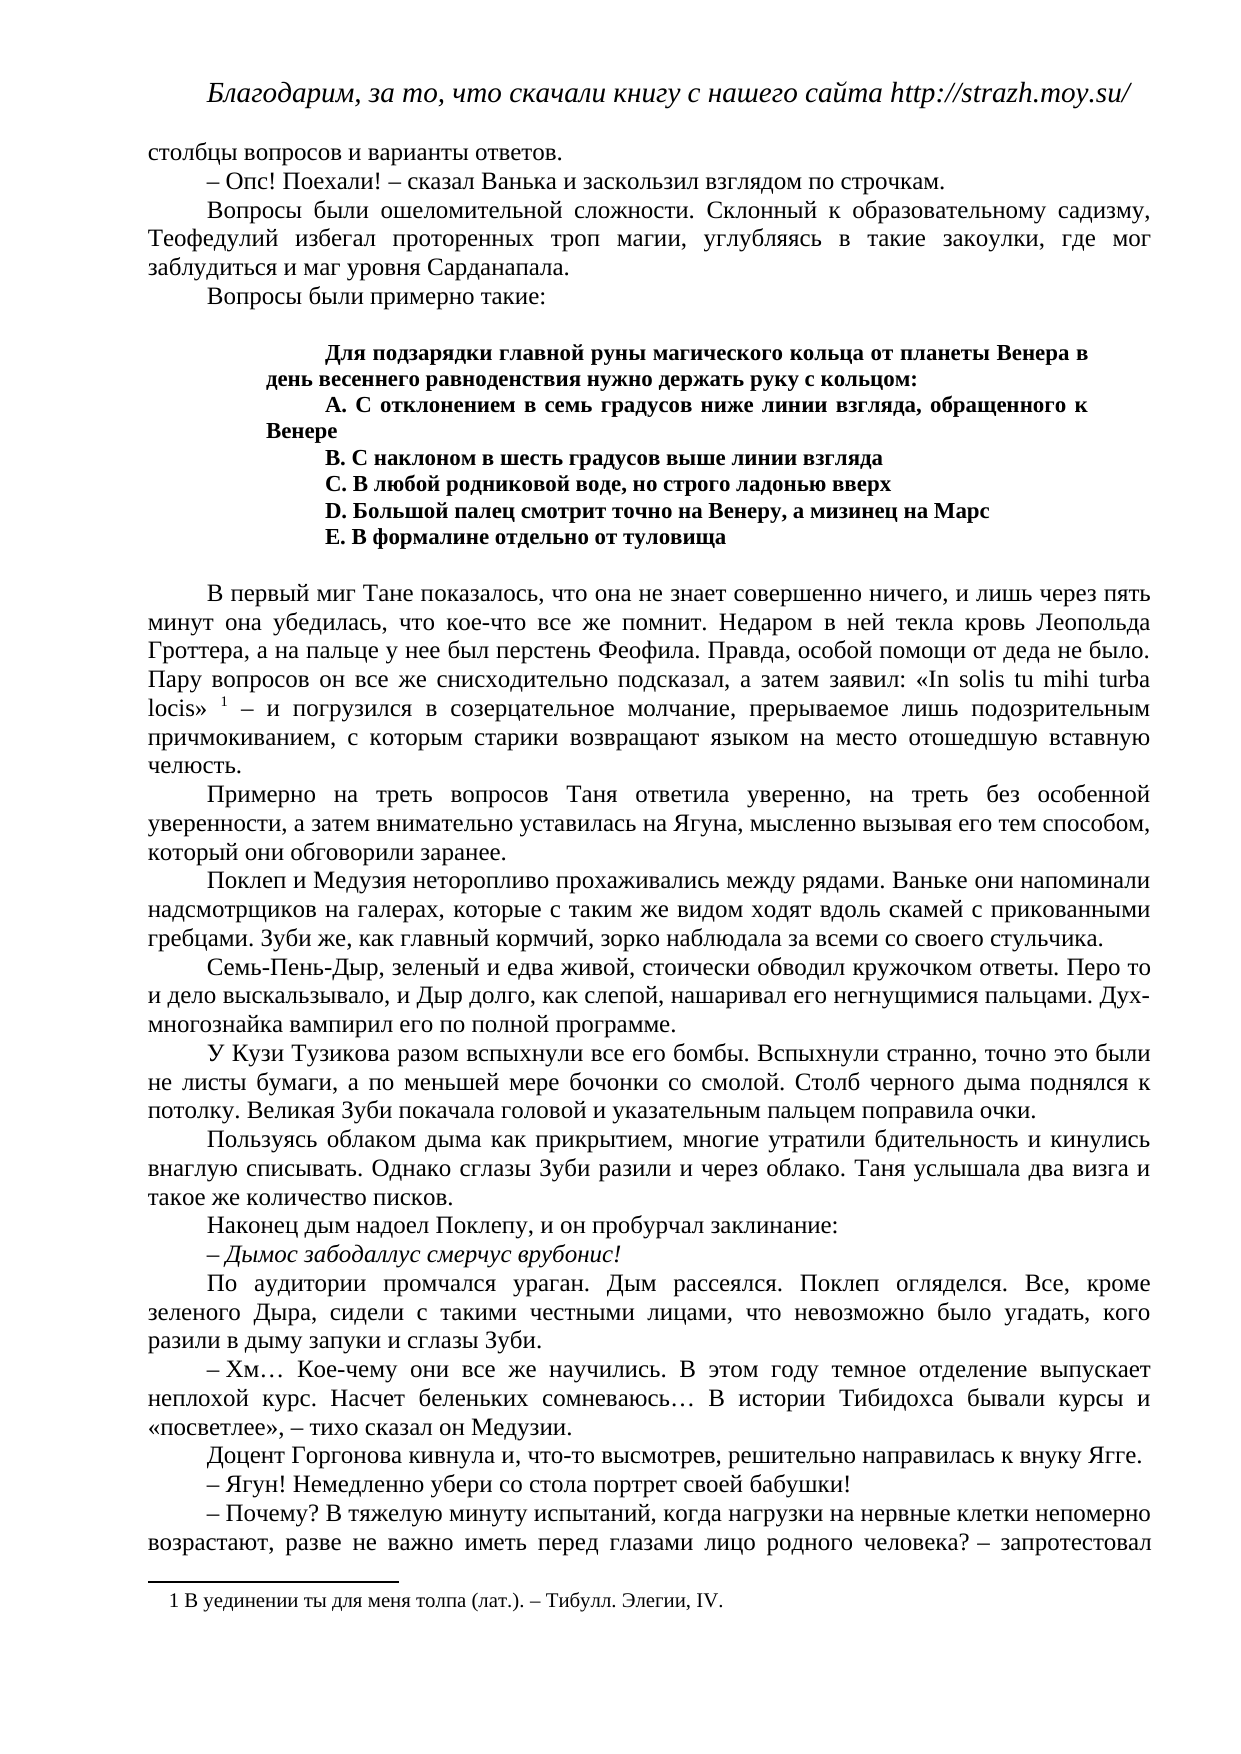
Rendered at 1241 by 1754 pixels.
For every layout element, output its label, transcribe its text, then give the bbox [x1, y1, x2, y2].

text – Опс! Поехали! – сказал Ванька и заскользил взглядом по строчкам. [148, 166, 1152, 195]
text – Хм… Кое-чему они все же научились. В этом году темное отделение выпускает неплохой курс. Насчет беленьких сомневаюсь… В истории Тибидохса бывали курсы и «посветлее», – тихо сказал он Медузии. [148, 1354, 1152, 1441]
text По аудитории промчался ураган. Дым рассеялся. Поклеп огляделся. Все, кроме зеленого Дыра, сидели с такими честными лицами, что невозможно было угадать, кого разили в дыму запуки и сглазы Зуби. [148, 1268, 1152, 1354]
text Вопросы были примерно такие: [148, 281, 1152, 310]
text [148, 1498, 1152, 1556]
text Е. В формалине отдельно от туловища [266, 523, 1089, 549]
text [148, 137, 1152, 166]
text С. В любой родниковой воде, но строго ладонью вверх [266, 470, 1089, 497]
text – Дымос забодаллус смерчус врубонис! [148, 1239, 1152, 1268]
text Доцент Горгонова кивнула и, что-то высмотрев, решительно направилась к внуку Ягге. [148, 1441, 1152, 1469]
text – Ягун! Немедленно убери со стола портрет своей бабушки! [148, 1469, 1152, 1498]
text А. С отклонением в семь градусов ниже линии взгляда, обращенного к Венере [266, 391, 1089, 444]
text Для подзарядки главной руны магического кольца от планеты Венера в день весеннего равноденствия нужно держать руку с кольцом: [266, 338, 1089, 391]
text Пользуясь облаком дыма как прикрытием, многие утратили бдительность и кинулись внаглую списывать. Однако сглазы Зуби разили и через облако. Таня услышала два визга и такое же количество писков. [148, 1124, 1152, 1211]
text В. С наклоном в шесть градусов выше линии взгляда [266, 444, 1089, 470]
text Семь-Пень-Дыр, зеленый и едва живой, стоически обводил кружочком ответы. Перо то и дело выскальзывало, и Дыр долго, как слепой, нашаривал его негнущимися пальцами. Дух-многознайка вампирил его по полной программе. [148, 952, 1152, 1038]
text Вопросы были ошеломительной сложности. Склонный к образовательному садизму, Теофедулий избегал проторенных троп магии, углубляясь в такие закоулки, где мог заблудиться и маг уровня Сарданапала. [148, 195, 1152, 281]
text Поклеп и Медузия неторопливо прохаживались между рядами. Ваньке они напоминали надсмотрщиков на галерах, которые с таким же видом ходят вдоль скамей с прикованными гребцами. Зуби же, как главный кормчий, зорко наблюдала за всеми со своего стульчика. [148, 866, 1152, 952]
text Наконец дым надоел Поклепу, и он пробурчал заклинание: [148, 1211, 1152, 1239]
text У Кузи Тузикова разом вспыхнули все его бомбы. Вспыхнули странно, точно это были не листы бумаги, а по меньшей мере бочонки со смолой. Столб черного дыма поднялся к потолку. Великая Зуби покачала головой и указательным пальцем поправила очки. [148, 1038, 1152, 1124]
text В первый миг Тане показалось, что она не знает совершенно ничего, и лишь через пять минут она убедилась, что кое-что все же помнит. Недаром в ней текла кровь Леопольда Гроттера, а на пальце у нее был перстень Феофила. Правда, особой помощи от деда не было. Пару вопросов он все же снисходительно подсказал, а затем заявил: «In solis tu mihi turba locis» – и погрузился в созерцательное молчание, прерываемое лишь подозрительным причмокиванием, с которым старики возвращают языком на место отошедшую вставную челюсть. [148, 578, 1152, 779]
text Примерно на треть вопросов Таня ответила уверенно, на треть без особенной уверенности, а затем внимательно уставилась на Ягуна, мысленно вызывая его тем способом, который они обговорили заранее. [148, 779, 1152, 866]
text D. Большой палец смотрит точно на Венеру, а мизинец на Марс [266, 497, 1089, 523]
